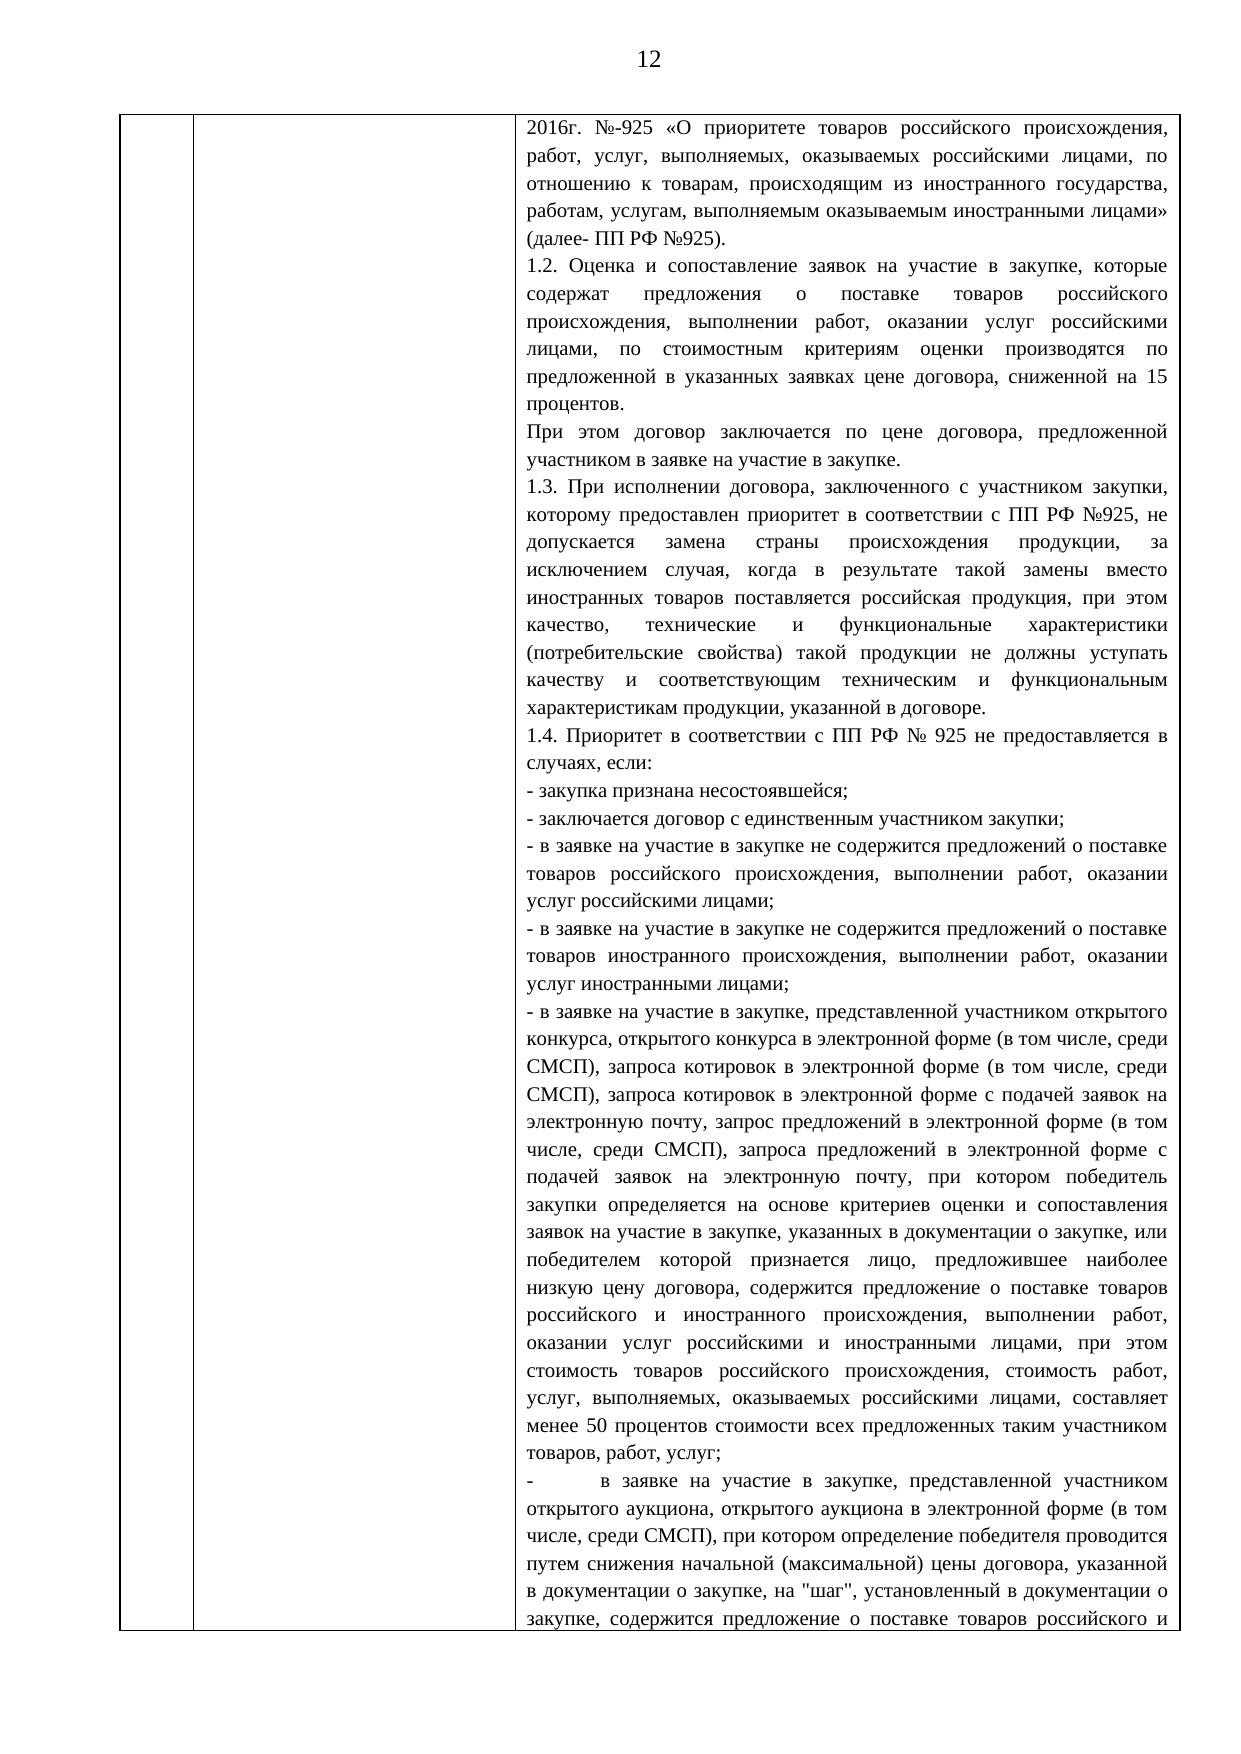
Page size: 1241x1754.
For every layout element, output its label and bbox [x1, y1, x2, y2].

table_cell [194, 115, 515, 1630]
table_cell [121, 115, 193, 1630]
table_cell [516, 115, 1179, 1630]
